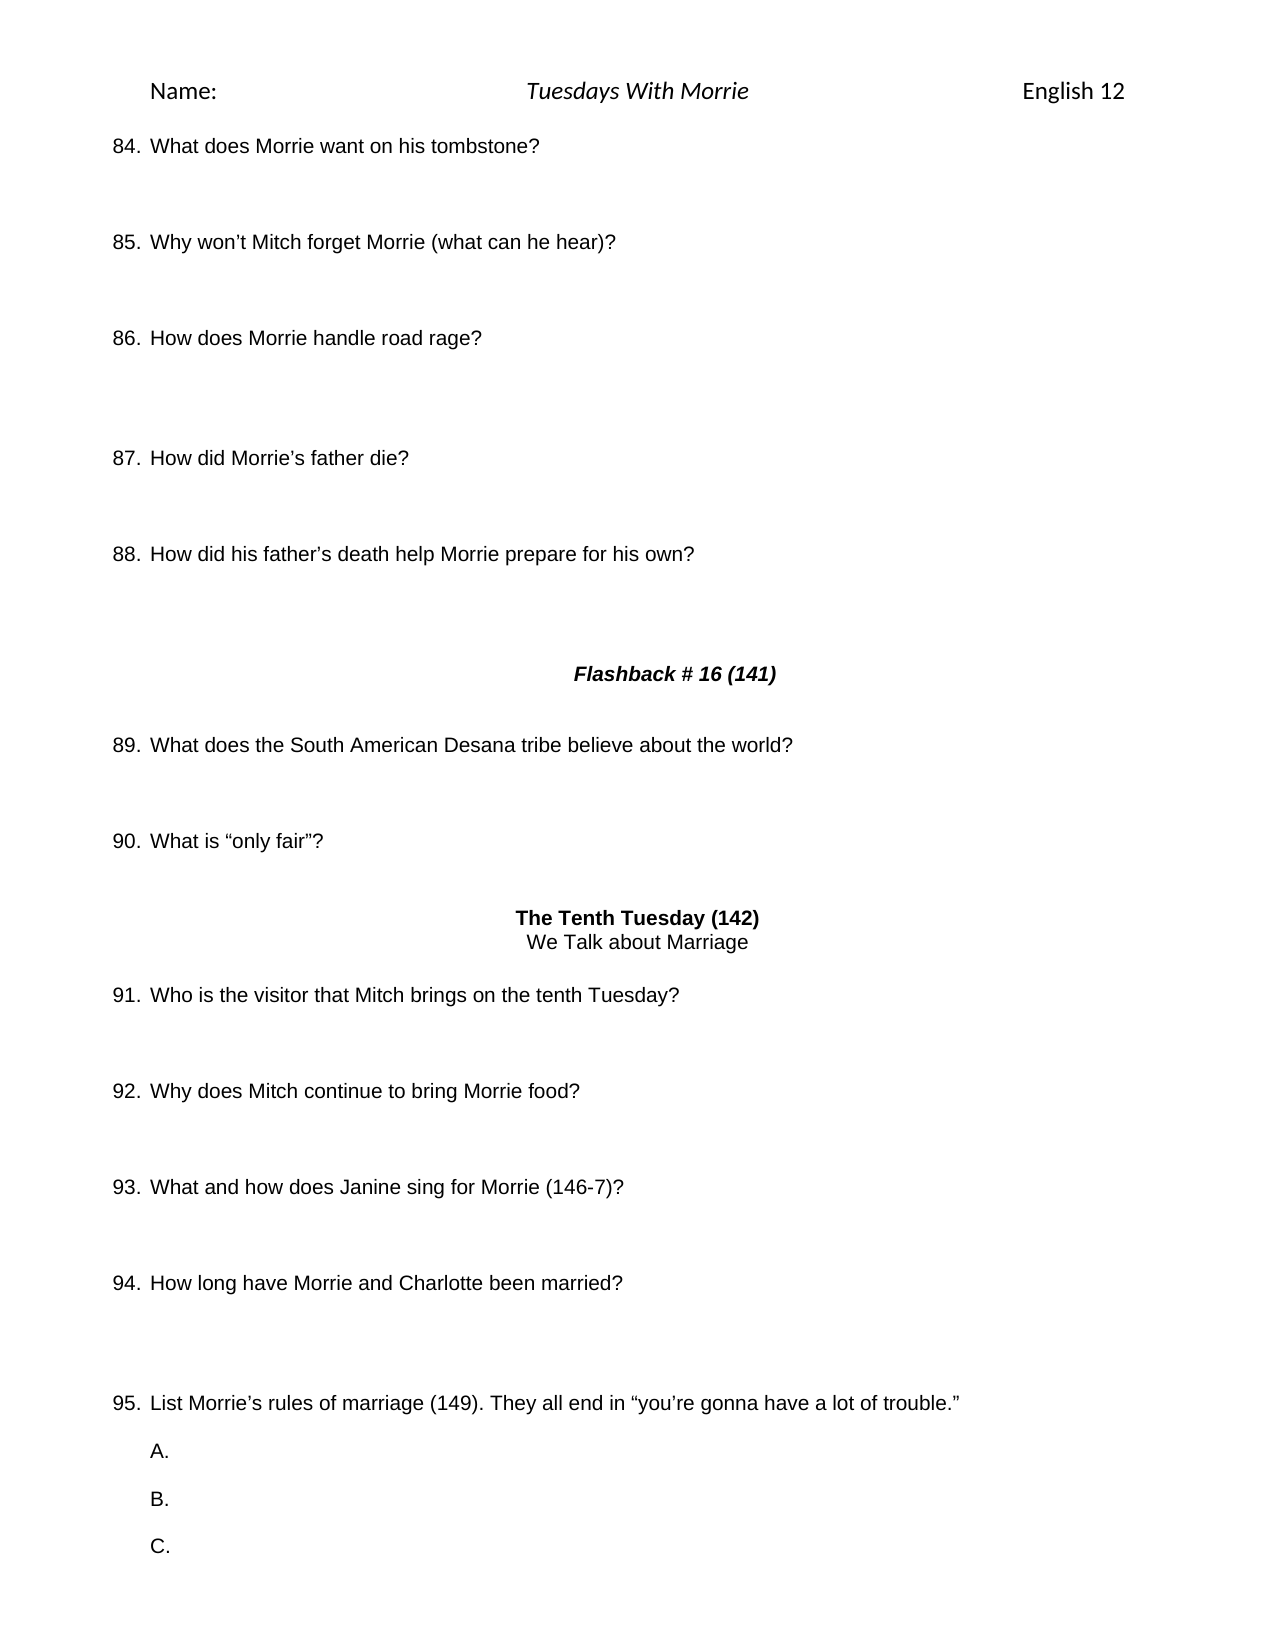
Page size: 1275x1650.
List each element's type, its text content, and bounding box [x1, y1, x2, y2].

list A. [150, 1438, 1200, 1462]
list List Morrie’s rules of marriage (149). They all end in “you’re gonna have a lot of trouble.” [112, 1391, 1200, 1414]
list What and how does Janine sing for Morrie (146-7)? [112, 1175, 1200, 1199]
list B. [150, 1486, 1200, 1510]
list What does the South American Desana tribe believe about the world? [112, 733, 1200, 757]
subtitle The Tenth Tuesday (142) [75, 906, 1200, 930]
list How long have Morrie and Charlotte been married? [112, 1271, 1200, 1295]
list C. [150, 1534, 1200, 1558]
list Who is the visitor that Mitch brings on the tenth Tuesday? [112, 983, 1200, 1007]
subtitle We Talk about Marriage [75, 930, 1200, 954]
list How does Morrie handle road rage? [112, 326, 1200, 350]
list Flashback # 16 (141) [150, 661, 1200, 685]
list Why does Mitch continue to bring Morrie food? [112, 1079, 1200, 1103]
list What does Morrie want on his tombstone? [112, 134, 1200, 158]
list How did Morrie’s father die? [112, 446, 1200, 470]
list How did his father’s death help Morrie prepare for his own? [112, 542, 1200, 566]
list Why won’t Mitch forget Morrie (what can he hear)? [112, 230, 1200, 254]
list What is “only fair”? [112, 829, 1200, 853]
